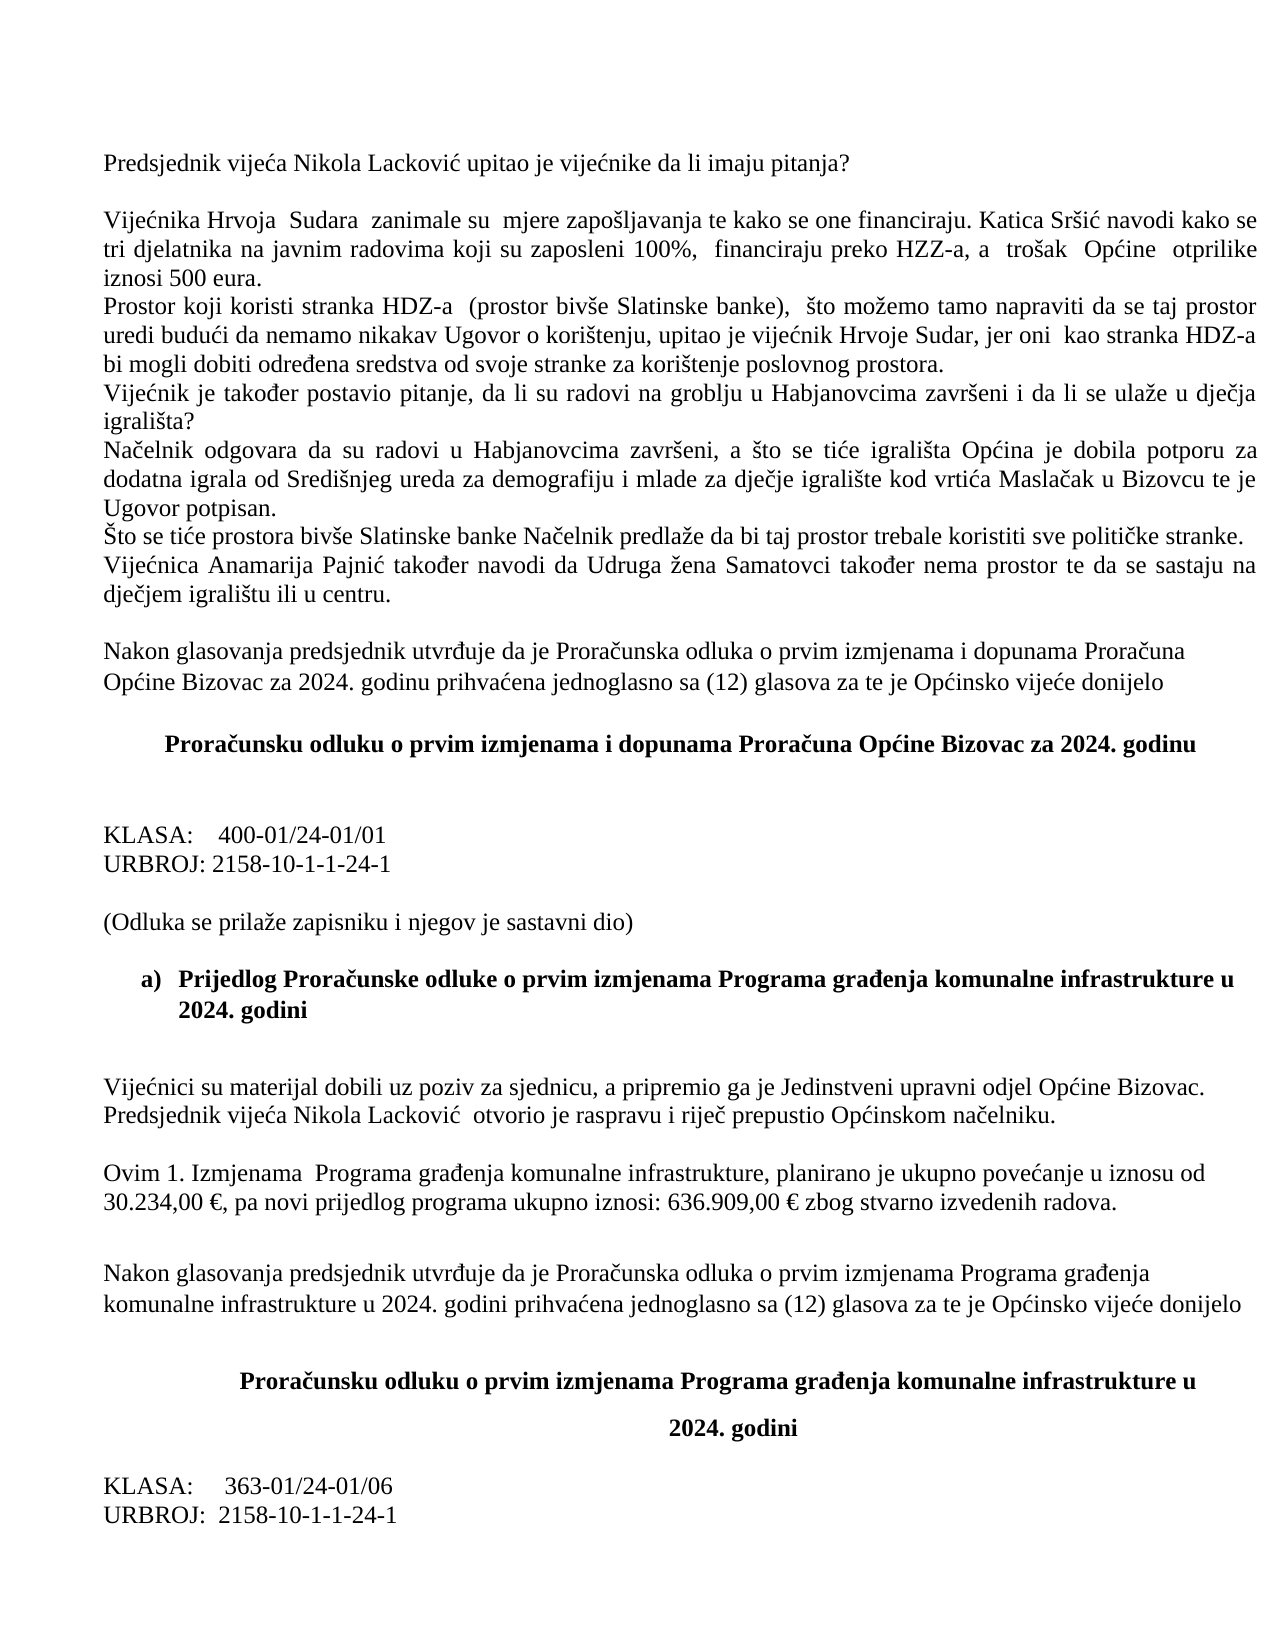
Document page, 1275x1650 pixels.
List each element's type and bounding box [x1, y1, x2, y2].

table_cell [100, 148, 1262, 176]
table_cell [100, 176, 1262, 1528]
